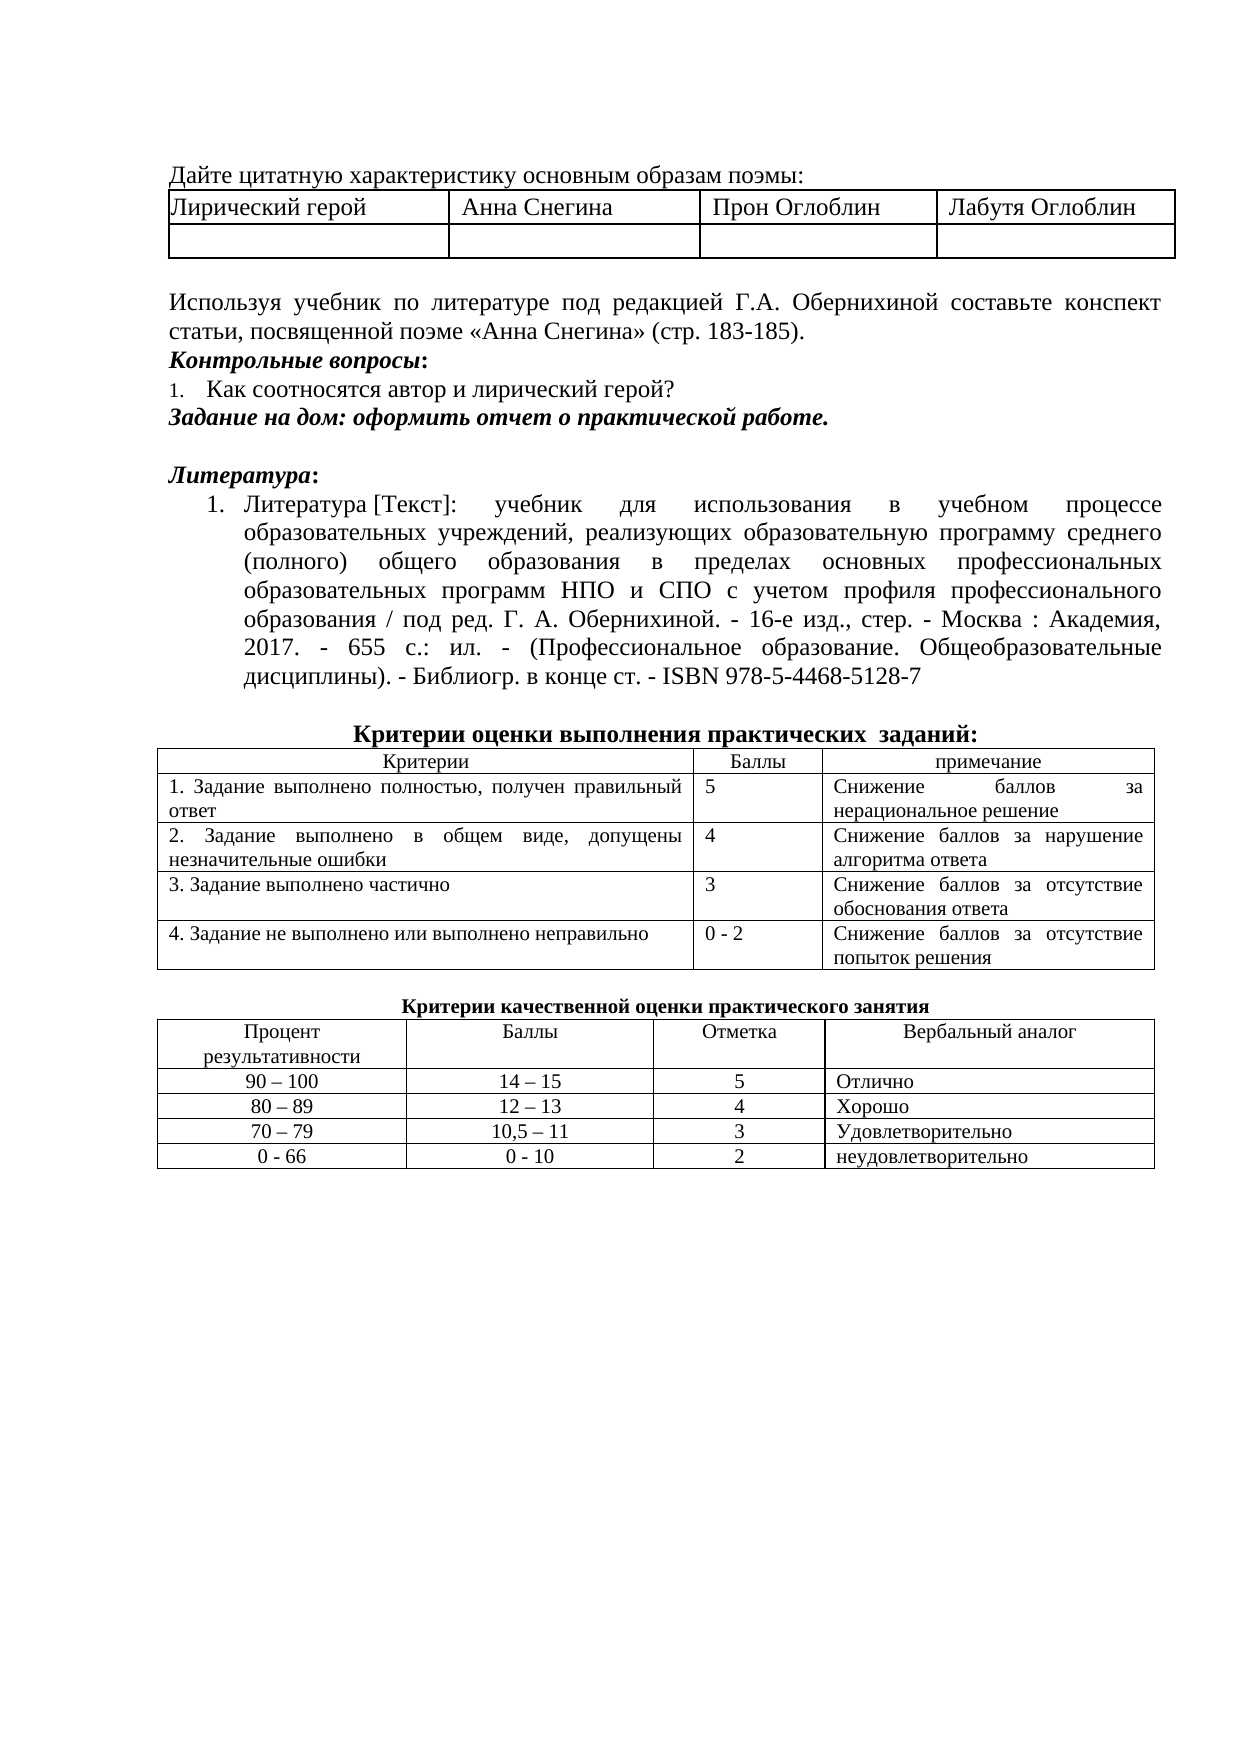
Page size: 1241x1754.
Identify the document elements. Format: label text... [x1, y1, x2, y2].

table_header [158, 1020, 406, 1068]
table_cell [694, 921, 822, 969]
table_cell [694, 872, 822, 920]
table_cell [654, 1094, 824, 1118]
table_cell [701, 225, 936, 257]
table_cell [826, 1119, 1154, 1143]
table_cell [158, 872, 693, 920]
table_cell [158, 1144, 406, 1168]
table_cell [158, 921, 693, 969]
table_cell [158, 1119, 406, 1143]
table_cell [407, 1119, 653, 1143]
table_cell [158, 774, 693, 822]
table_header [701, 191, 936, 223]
text Дайте цитатную характеристику основным образам поэмы: [169, 160, 1162, 189]
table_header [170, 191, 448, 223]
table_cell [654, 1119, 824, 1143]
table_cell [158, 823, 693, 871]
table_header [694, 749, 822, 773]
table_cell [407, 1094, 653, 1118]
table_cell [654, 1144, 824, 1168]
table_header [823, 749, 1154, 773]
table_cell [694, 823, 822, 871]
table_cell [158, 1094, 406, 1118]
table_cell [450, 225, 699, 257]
list Литература [Текст]: учебник для использования в учебном процессе образовательных учреждений, реализующих образовательную программу среднего (полного) общего образования в пределах основных профессиональных образовательных программ НПО и СПО с учетом профиля профессионального образования / под ред. Г. А. Обернихиной. - 16-е изд., стер. - Москва : Академия, 2017. - 655 с.: ил. - (Профессиональное образование. Общеобразовательные дисциплины). - Библиогр. в конце ст. - ISBN 978-5-4468-5128-7 [206, 489, 1162, 690]
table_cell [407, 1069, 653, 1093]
text Критерии качественной оценки практического занятия [169, 994, 1162, 1018]
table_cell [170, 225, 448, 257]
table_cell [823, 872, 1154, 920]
text Критерии оценки выполнения практических заданий: [169, 719, 1162, 747]
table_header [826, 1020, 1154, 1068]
text Используя учебник по литературе под редакцией Г.А. Обернихиной составьте конспект статьи, посвященной поэме «Анна Снегина» (стр. 183-185). [169, 287, 1162, 345]
text Задание на дом: оформить отчет о практической работе. [169, 402, 1162, 431]
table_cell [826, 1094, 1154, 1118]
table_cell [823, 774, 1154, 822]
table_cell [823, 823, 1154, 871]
text Литература: [169, 460, 1162, 489]
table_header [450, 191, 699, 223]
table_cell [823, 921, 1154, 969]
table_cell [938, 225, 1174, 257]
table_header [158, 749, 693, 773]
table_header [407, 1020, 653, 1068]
list Как соотносятся автор и лирический герой? [169, 374, 1162, 402]
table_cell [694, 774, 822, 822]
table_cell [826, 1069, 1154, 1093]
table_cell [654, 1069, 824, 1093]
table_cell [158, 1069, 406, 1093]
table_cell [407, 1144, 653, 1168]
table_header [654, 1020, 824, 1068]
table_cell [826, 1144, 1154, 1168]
text Контрольные вопросы: [169, 345, 1162, 374]
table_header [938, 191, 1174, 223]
